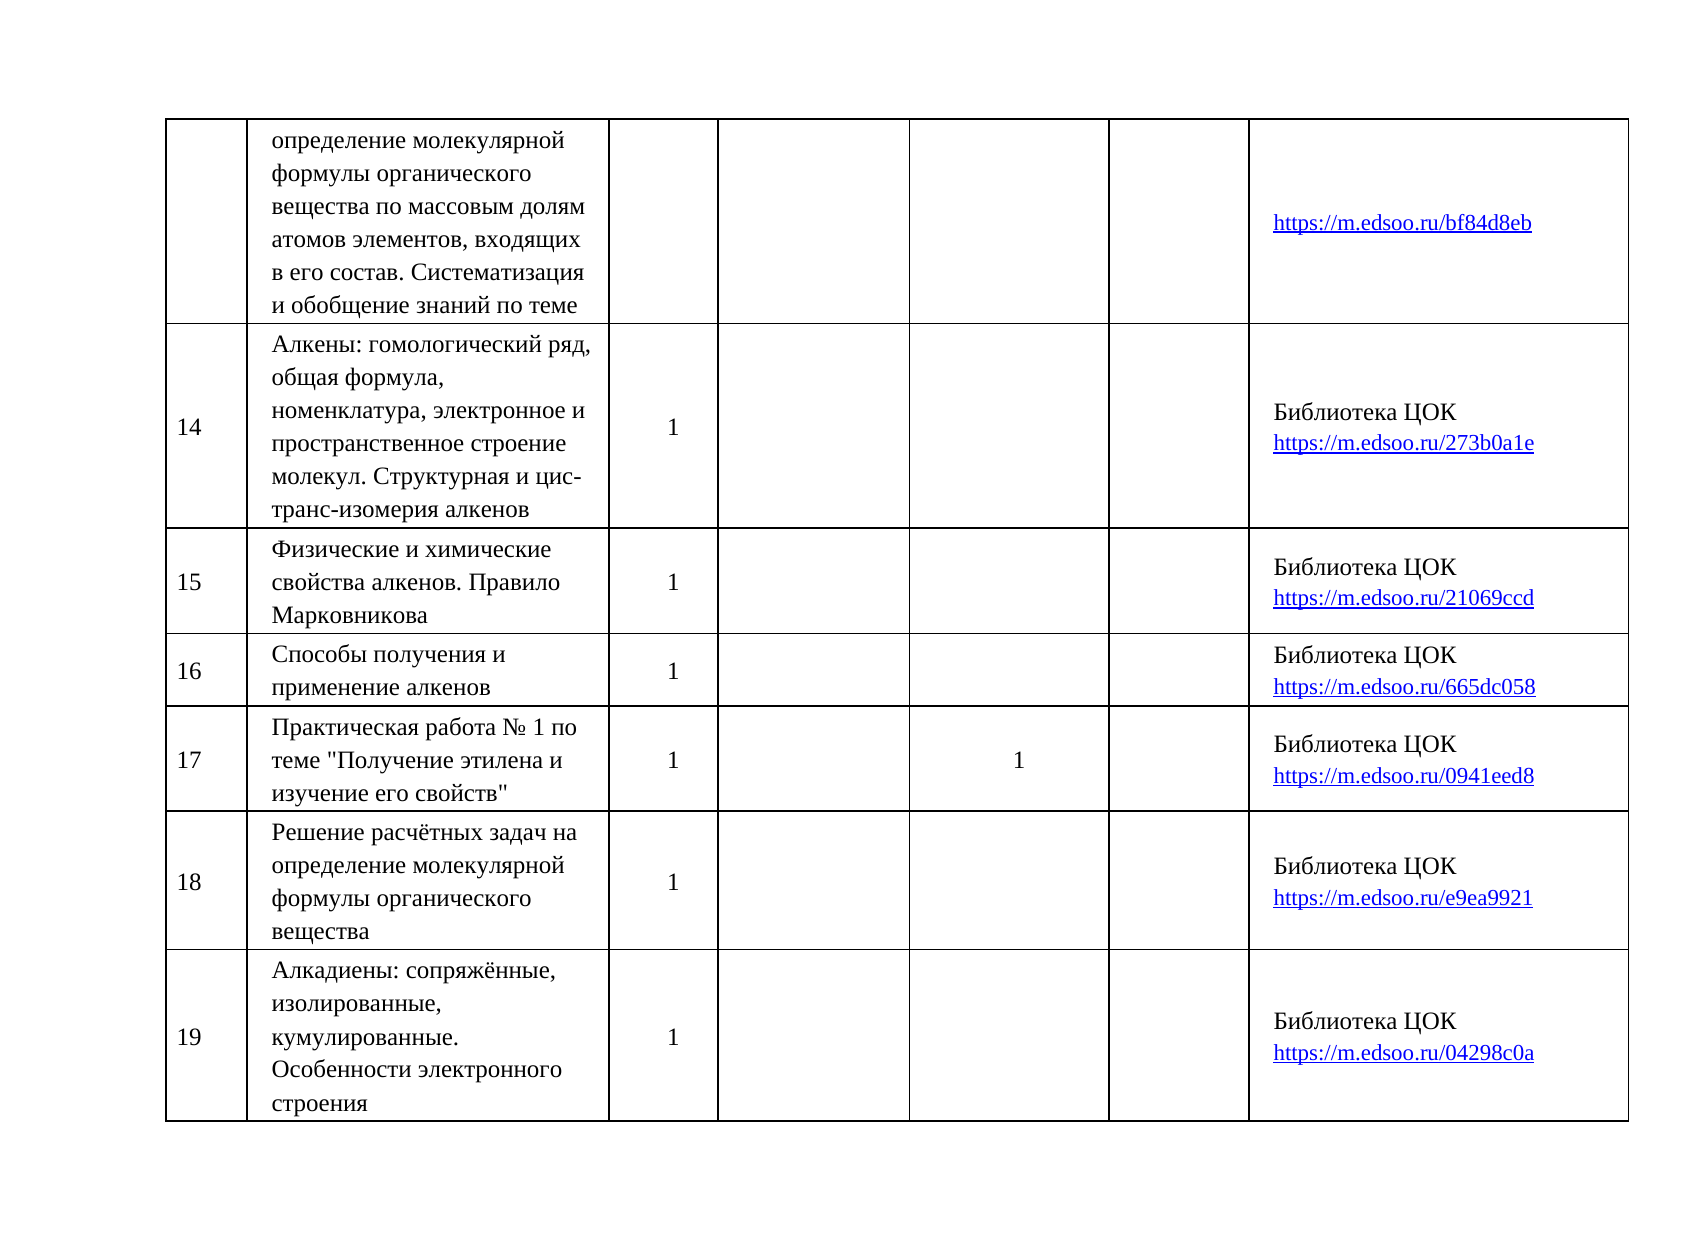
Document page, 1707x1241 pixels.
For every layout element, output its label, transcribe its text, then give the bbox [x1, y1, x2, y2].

table_cell [719, 950, 909, 1120]
table_cell 1 [610, 529, 717, 632]
table_cell [910, 120, 1108, 323]
table_cell [910, 812, 1108, 949]
table_cell Библиотека ЦОК https://m.edsoo.ru/0941eed8 [1250, 707, 1628, 810]
table_cell [910, 950, 1108, 1120]
table_cell 1 [610, 950, 717, 1120]
table_cell Решение расчётных задач на определение молекулярной формулы органического вещества [248, 812, 608, 949]
table_cell [910, 324, 1108, 527]
table_cell Библиотека ЦОК https://m.edsoo.ru/04298c0a [1250, 950, 1628, 1120]
table_cell [1110, 950, 1248, 1120]
table_cell [719, 812, 909, 949]
table_cell 1 [610, 812, 717, 949]
table_cell Алкадиены: сопряжённые, изолированные, кумулированные. Особенности электронного строения [248, 950, 608, 1120]
table_cell 19 [167, 950, 246, 1120]
table_cell [910, 529, 1108, 632]
table_cell 1 [910, 707, 1108, 810]
table_cell [719, 120, 909, 323]
table_cell Способы получения и применение алкенов [248, 634, 608, 705]
table_cell 1 [610, 707, 717, 810]
table_cell Практическая работа № 1 по теме "Получение этилена и изучение его свойств" [248, 707, 608, 810]
table_cell 14 [167, 324, 246, 527]
table_cell [1110, 707, 1248, 810]
table_cell 1 [610, 324, 717, 527]
table_cell Библиотека ЦОК https://m.edsoo.ru/21069ccd [1250, 529, 1628, 632]
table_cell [248, 120, 608, 323]
table_cell [1110, 529, 1248, 632]
table_cell 16 [167, 634, 246, 705]
table_cell [910, 634, 1108, 705]
table_cell Библиотека ЦОК https://m.edsoo.ru/e9ea9921 [1250, 812, 1628, 949]
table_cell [1250, 120, 1628, 323]
table_cell 1 [610, 120, 717, 323]
table_cell [719, 529, 909, 632]
table_cell [1110, 812, 1248, 949]
table_cell [719, 324, 909, 527]
table_cell 17 [167, 707, 246, 810]
table_cell Физические и химические свойства алкенов. Правило Марковникова [248, 529, 608, 632]
table_cell [719, 634, 909, 705]
table_cell [1110, 324, 1248, 527]
table_cell Библиотека ЦОК https://m.edsoo.ru/665dc058 [1250, 634, 1628, 705]
table_cell [719, 707, 909, 810]
table_cell 15 [167, 529, 246, 632]
table_cell 1 [610, 634, 717, 705]
table_cell [1110, 120, 1248, 323]
table_cell 13 [167, 120, 246, 323]
table_cell 18 [167, 812, 246, 949]
table_cell Библиотека ЦОК https://m.edsoo.ru/273b0a1e [1250, 324, 1628, 527]
table_cell Алкены: гомологический ряд, общая формула, номенклатура, электронное и пространственное строение молекул. Структурная и цис-транс-изомерия алкенов [248, 324, 608, 527]
table_cell [1110, 634, 1248, 705]
